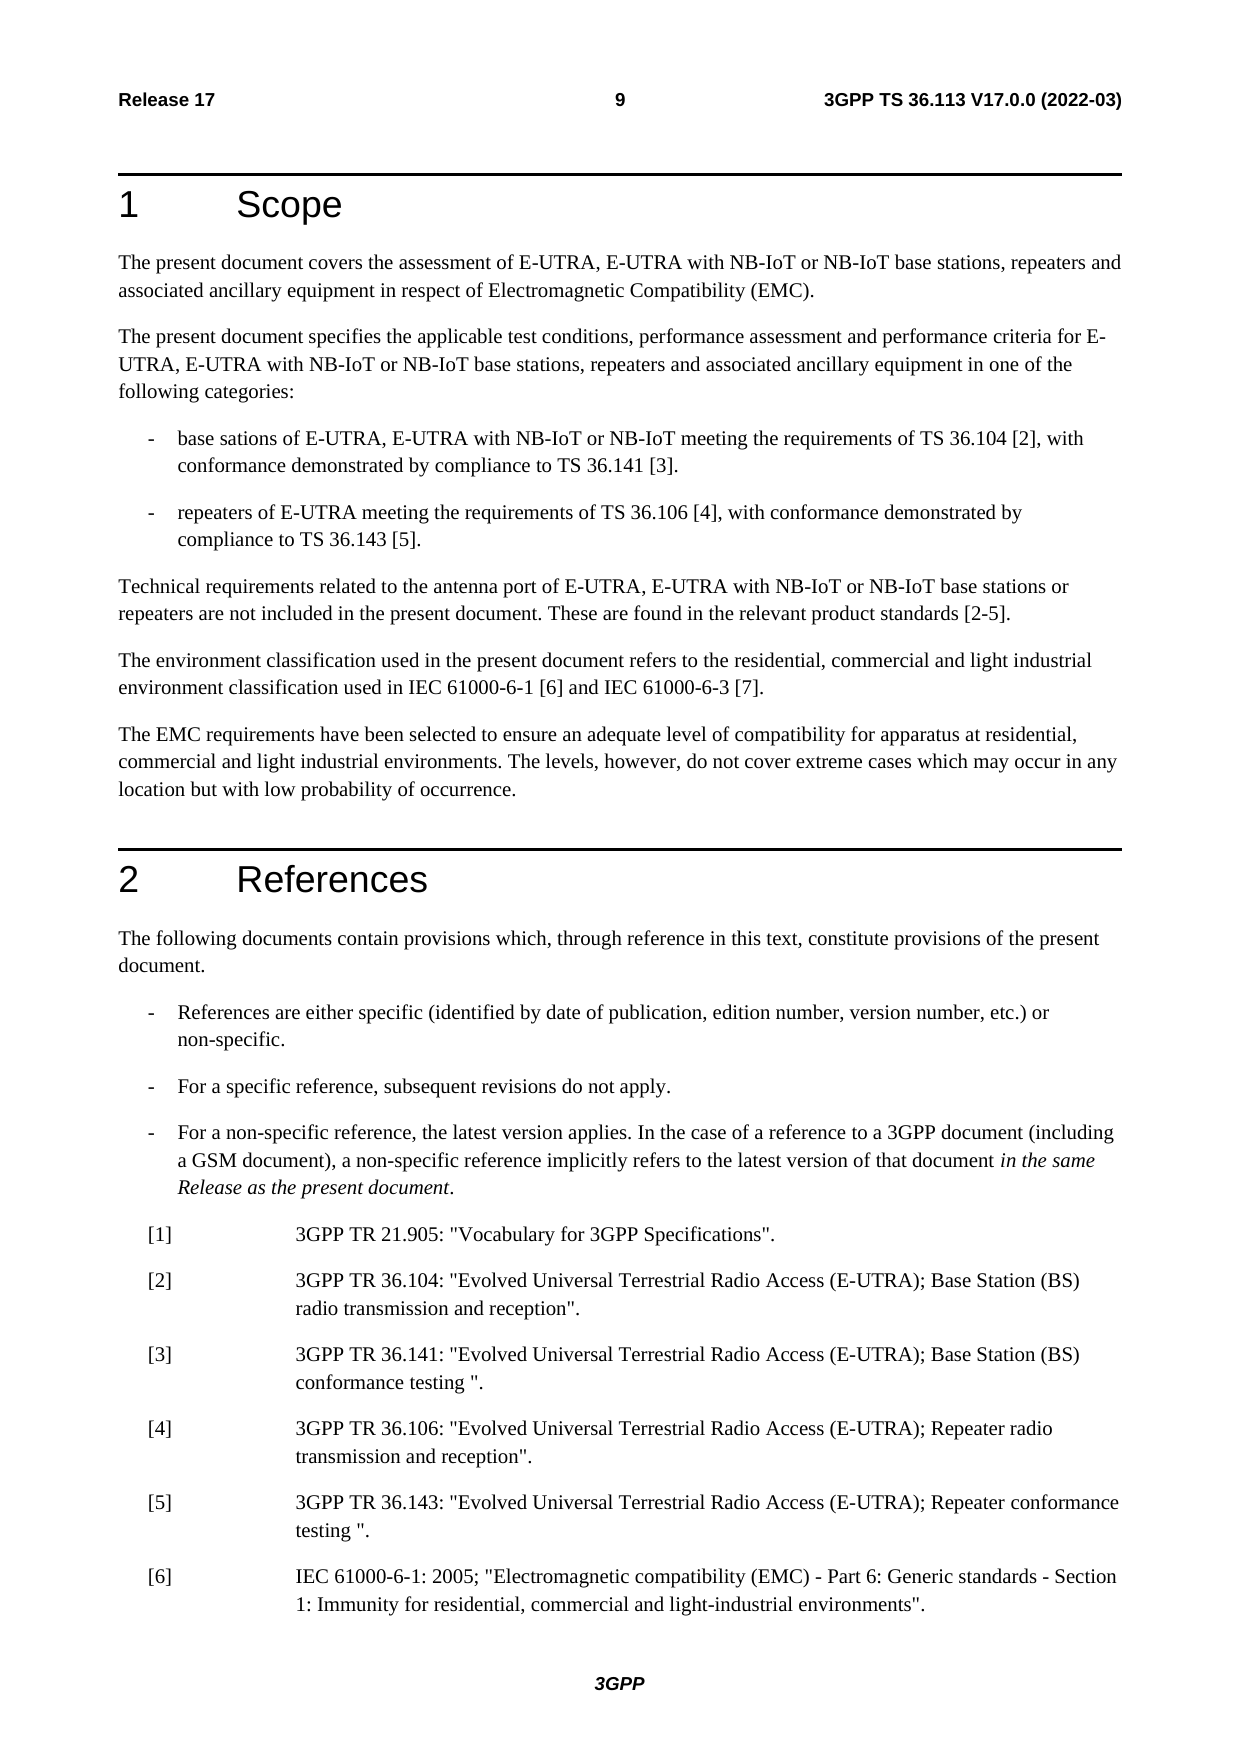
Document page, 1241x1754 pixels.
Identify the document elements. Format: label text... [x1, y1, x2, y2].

text - For a non-specific reference, the latest version applies. In the case of a reference to a 3GPP document (including a GSM document), a non-specific reference implicitly refers to the latest version of that document in the same Release as the present document. [148, 1120, 1122, 1199]
text - base sations of E-UTRA, E-UTRA with NB-IoT or NB-IoT meeting the requirements of TS 36.104 [2], with conformance demonstrated by compliance to TS 36.141 [3]. [148, 426, 1122, 477]
text - References are either specific (identified by date of publication, edition number, version number, etc.) or non-specific. [148, 1000, 1122, 1051]
text [2] 3GPP TR 36.104: "Evolved Universal Terrestrial Radio Access (E-UTRA); Base Station (BS) radio transmission and reception". [148, 1268, 1122, 1320]
text [4] 3GPP TR 36.106: "Evolved Universal Terrestrial Radio Access (E-UTRA); Repeater radio transmission and reception". [148, 1416, 1122, 1468]
text [6] IEC 61000-6-1: 2005; "Electromagnetic compatibility (EMC) - Part 6: Generic standards - Section 1: Immunity for residential, commercial and light-industrial environments". [148, 1564, 1122, 1616]
text The present document covers the assessment of E-UTRA, E-UTRA with NB-IoT or NB-IoT base stations, repeaters and associated ancillary equipment in respect of Electromagnetic Compatibility (EMC). [118, 250, 1122, 302]
text - For a specific reference, subsequent revisions do not apply. [148, 1074, 1122, 1098]
text [3] 3GPP TR 36.141: "Evolved Universal Terrestrial Radio Access (E-UTRA); Base Station (BS) conformance testing ". [148, 1342, 1122, 1394]
text The present document specifies the applicable test conditions, performance assessment and performance criteria for E-UTRA, E-UTRA with NB-IoT or NB-IoT base stations, repeaters and associated ancillary equipment in one of the following categories: [118, 324, 1122, 403]
text The following documents contain provisions which, through reference in this text, constitute provisions of the present document. [118, 926, 1122, 977]
text The EMC requirements have been selected to ensure an adequate level of compatibility for apparatus at residential, commercial and light industrial environments. The levels, however, do not cover extreme cases which may occur in any location but with low probability of occurrence. [118, 722, 1122, 801]
text [5] 3GPP TR 36.143: "Evolved Universal Terrestrial Radio Access (E-UTRA); Repeater conformance testing ". [148, 1490, 1122, 1542]
text - repeaters of E-UTRA meeting the requirements of TS 36.106 [4], with conformance demonstrated by compliance to TS 36.143 [5]. [148, 500, 1122, 551]
subtitle 1 Scope [118, 176, 1122, 225]
subtitle 2 References [118, 851, 1122, 901]
text The environment classification used in the present document refers to the residential, commercial and light industrial environment classification used in IEC 61000-6-1 [6] and IEC 61000-6-3 [7]. [118, 648, 1122, 699]
text Technical requirements related to the antenna port of E-UTRA, E-UTRA with NB-IoT or NB-IoT base stations or repeaters are not included in the present document. These are found in the relevant product standards [2-5]. [118, 574, 1122, 625]
text [1] 3GPP TR 21.905: "Vocabulary for 3GPP Specifications". [148, 1222, 1122, 1246]
